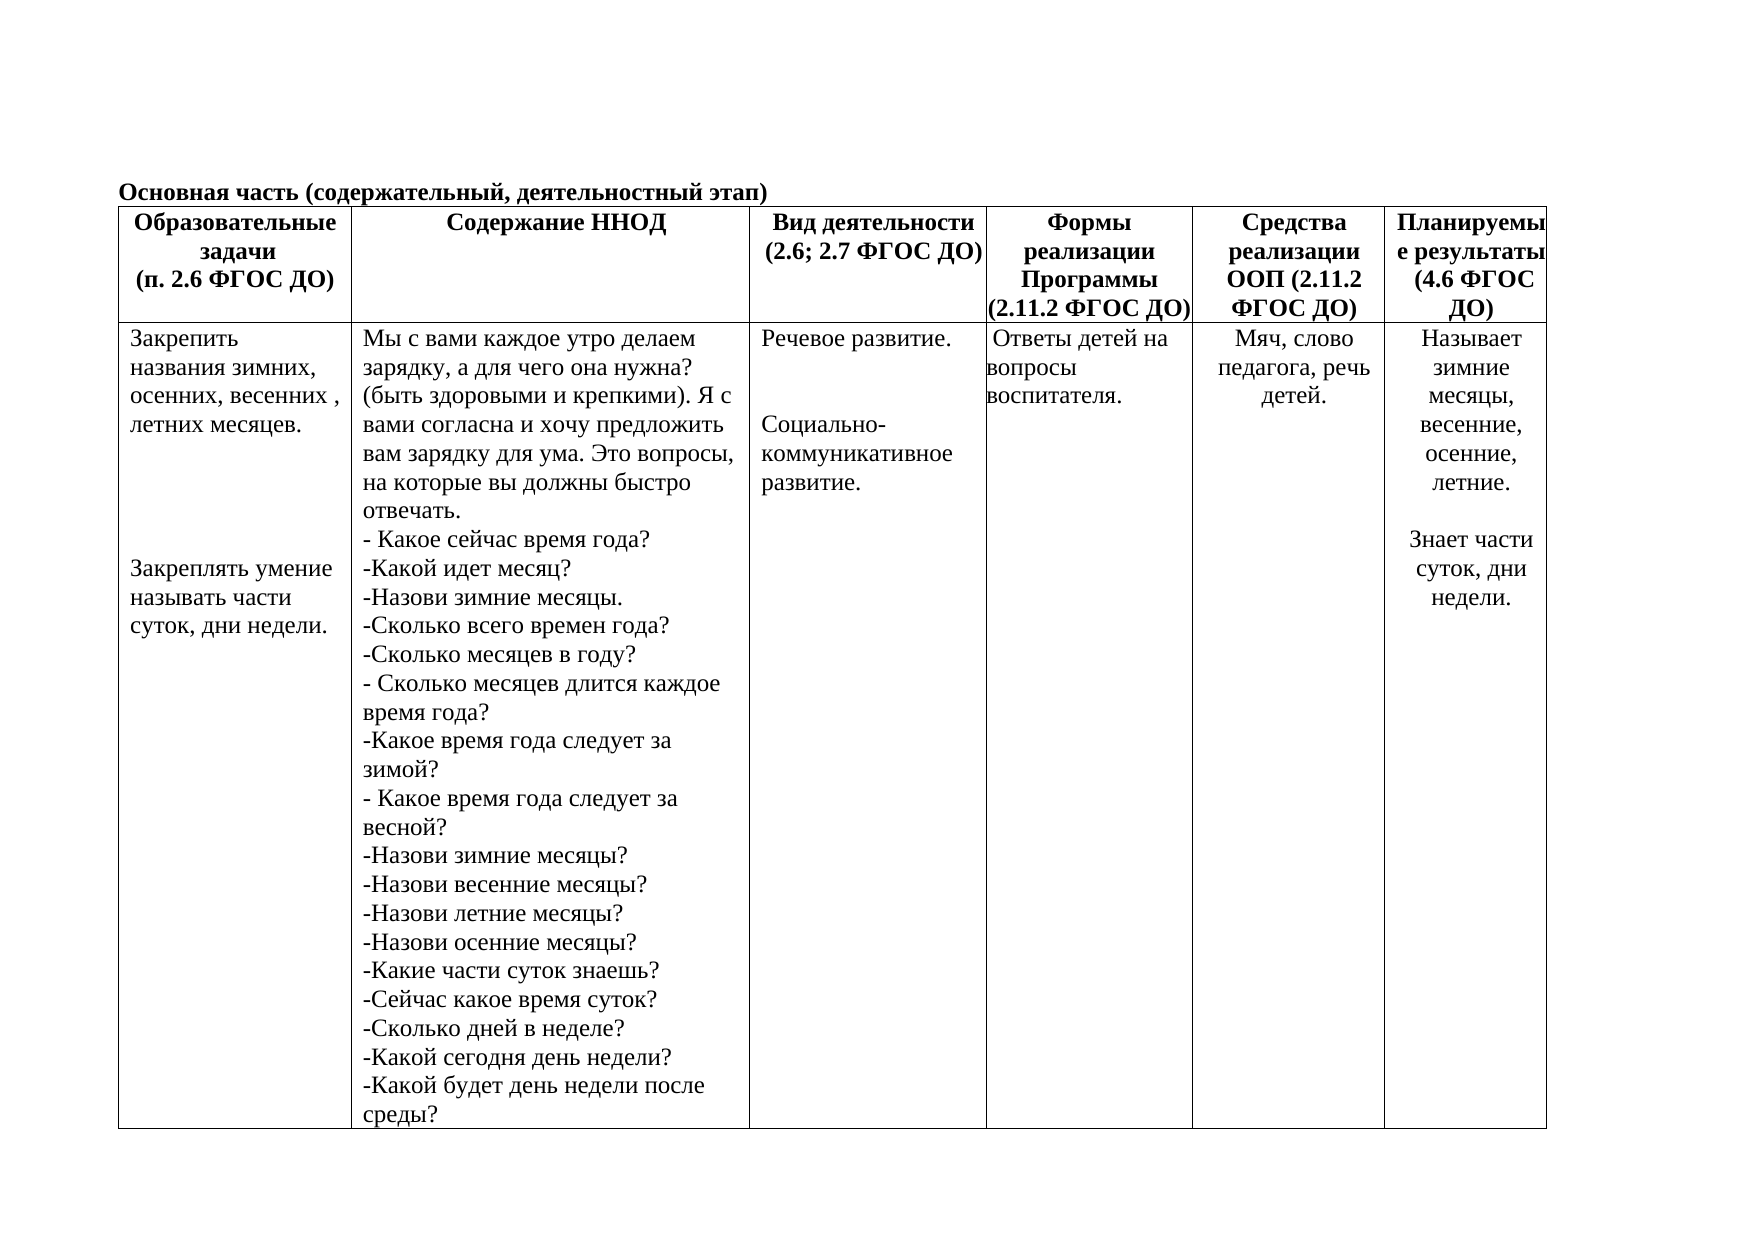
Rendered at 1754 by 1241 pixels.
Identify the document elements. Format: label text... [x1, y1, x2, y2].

table_header Планируемые результаты (4.6 ФГОС ДО) [1385, 207, 1546, 322]
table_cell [119, 323, 351, 1128]
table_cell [352, 323, 749, 1128]
table_header Формы реализации Программы (2.11.2 ФГОС ДО) [987, 207, 1192, 322]
table_header Образовательные задачи (п. 2.6 ФГОС ДО) [119, 207, 351, 322]
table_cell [1193, 323, 1384, 1128]
table_header Содержание ННОД [352, 207, 749, 322]
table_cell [1385, 323, 1546, 1128]
table_header Вид деятельности (2.6; 2.7 ФГОС ДО) [750, 207, 986, 322]
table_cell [987, 323, 1192, 1128]
text Основная часть (содержательный, деятельностный этап) [118, 177, 1636, 206]
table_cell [750, 323, 986, 1128]
table_header Средства реализации ООП (2.11.2 ФГОС ДО) [1193, 207, 1384, 322]
